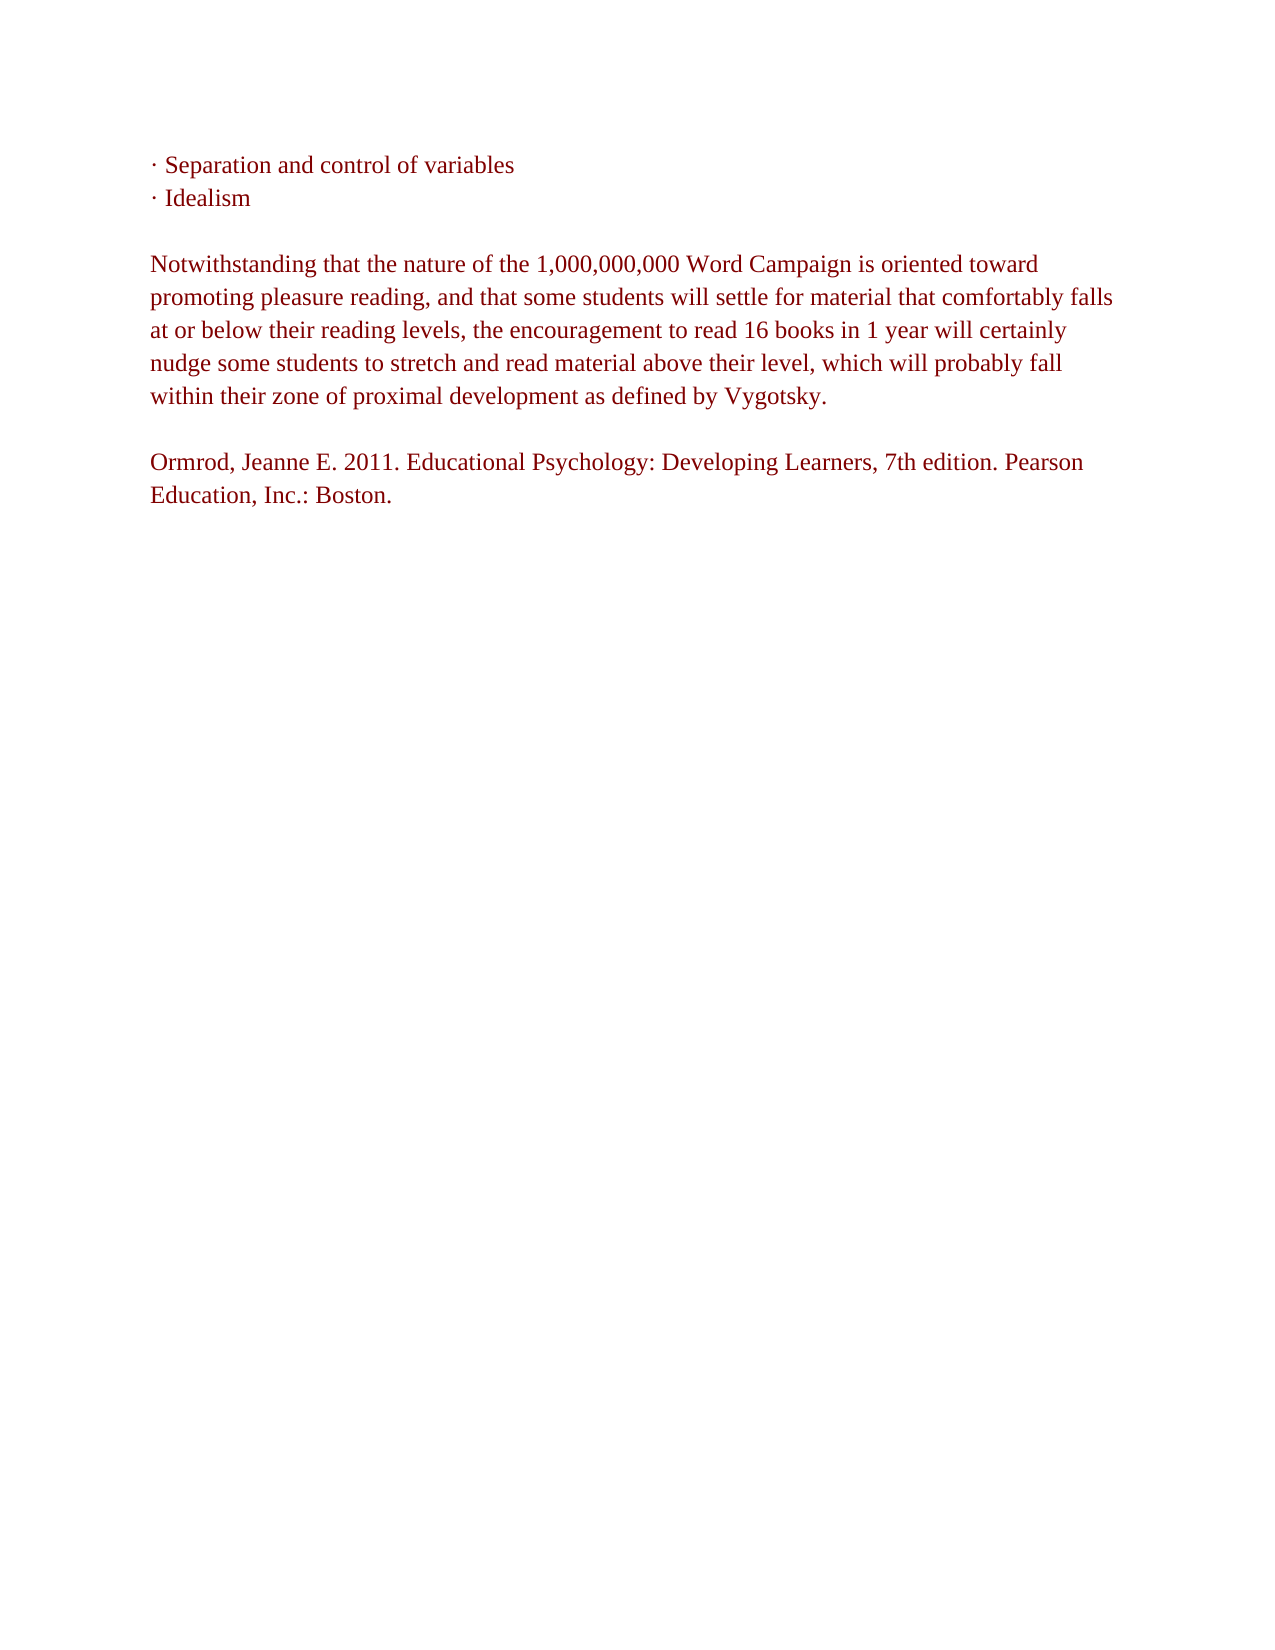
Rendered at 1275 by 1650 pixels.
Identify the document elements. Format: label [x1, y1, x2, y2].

text [150, 150, 1125, 509]
